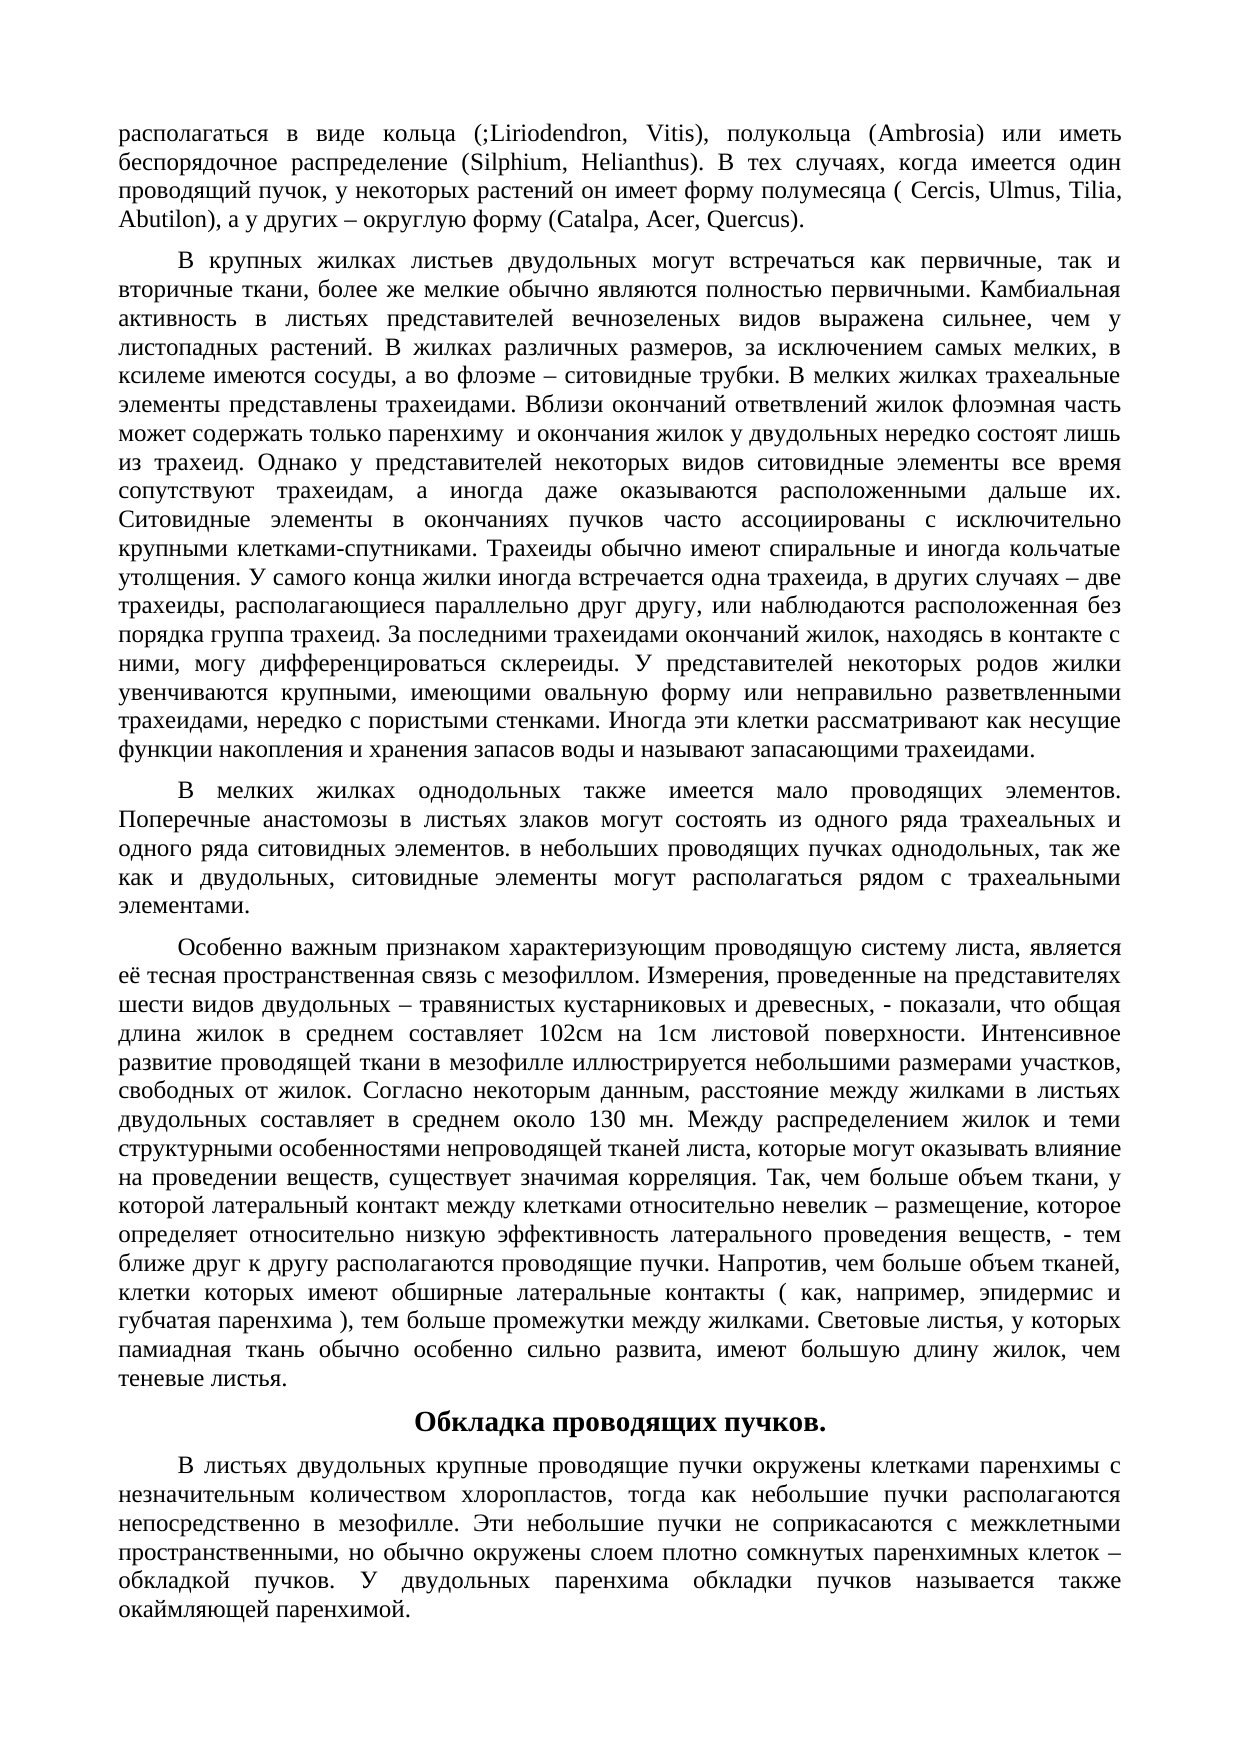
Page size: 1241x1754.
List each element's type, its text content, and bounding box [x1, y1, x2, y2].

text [118, 118, 1122, 233]
text Особенно важным признаком характеризующим проводящую систему листа, является её тесная пространственная связь с мезофиллом. Измерения, проведенные на представителях шести видов двудольных – травянистых кустарниковых и древесных, - показали, что общая длина жилок в среднем составляет 102см на 1см листовой поверхности. Интенсивное развитие проводящей ткани в мезофилле иллюстрируется небольшими размерами участков, свободных от жилок. Согласно некоторым данным, расстояние между жилками в листьях двудольных составляет в среднем около 130 мн. Между распределением жилок и теми структурными особенностями непроводящей тканей листа, которые могут оказывать влияние на проведении веществ, существует значимая корреляция. Так, чем больше объем ткани, у которой латеральный контакт между клетками относительно невелик – размещение, которое определяет относительно низкую эффективность латерального проведения веществ, - тем ближе друг к другу располагаются проводящие пучки. Напротив, чем больше объем тканей, клетки которых имеют обширные латеральные контакты ( как, например, эпидермис и губчатая паренхима ), тем больше промежутки между жилками. Световые листья, у которых памиадная ткань обычно особенно сильно развита, имеют большую длину жилок, чем теневые листья. [118, 932, 1122, 1392]
text Обкладка проводящих пучков. [118, 1404, 1122, 1438]
text В крупных жилках листьев двудольных могут встречаться как первичные, так и вторичные ткани, более же мелкие обычно являются полностью первичными. Камбиальная активность в листьях представителей вечнозеленых видов выражена сильнее, чем у листопадных растений. В жилках различных размеров, за исключением самых мелких, в ксилеме имеются сосуды, а во флоэме – ситовидные трубки. В мелких жилках трахеальные элементы представлены трахеидами. Вблизи окончаний ответвлений жилок флоэмная часть может содержать только паренхиму и окончания жилок у двудольных нередко состоят лишь из трахеид. Однако у представителей некоторых видов ситовидные элементы все время сопутствуют трахеидам, а иногда даже оказываются расположенными дальше их. Ситовидные элементы в окончаниях пучков часто ассоциированы с исключительно крупными клетками-спутниками. Трахеиды обычно имеют спиральные и иногда кольчатые утолщения. У самого конца жилки иногда встречается одна трахеида, в других случаях – две трахеиды, располагающиеся параллельно друг другу, или наблюдаются расположенная без порядка группа трахеид. За последними трахеидами окончаний жилок, находясь в контакте с ними, могу дифференцироваться склереиды. У представителей некоторых родов жилки увенчиваются крупными, имеющими овальную форму или неправильно разветвленными трахеидами, нередко с пористыми стенками. Иногда эти клетки рассматривают как несущие функции накопления и хранения запасов воды и называют запасающими трахеидами. [118, 246, 1122, 763]
text В листьях двудольных крупные проводящие пучки окружены клетками паренхимы с незначительным количеством хлоропластов, тогда как небольшие пучки располагаются непосредственно в мезофилле. Эти небольшие пучки не соприкасаются с межклетными пространственными, но обычно окружены слоем плотно сомкнутых паренхимных клеток – обкладкой пучков. У двудольных паренхима обкладки пучков называется также окаймляющей паренхимой. [118, 1450, 1122, 1623]
text В мелких жилках однодольных также имеется мало проводящих элементов. Поперечные анастомозы в листьях злаков могут состоять из одного ряда трахеальных и одного ряда ситовидных элементов. в небольших проводящих пучках однодольных, так же как и двудольных, ситовидные элементы могут располагаться рядом с трахеальными элементами. [118, 776, 1122, 919]
